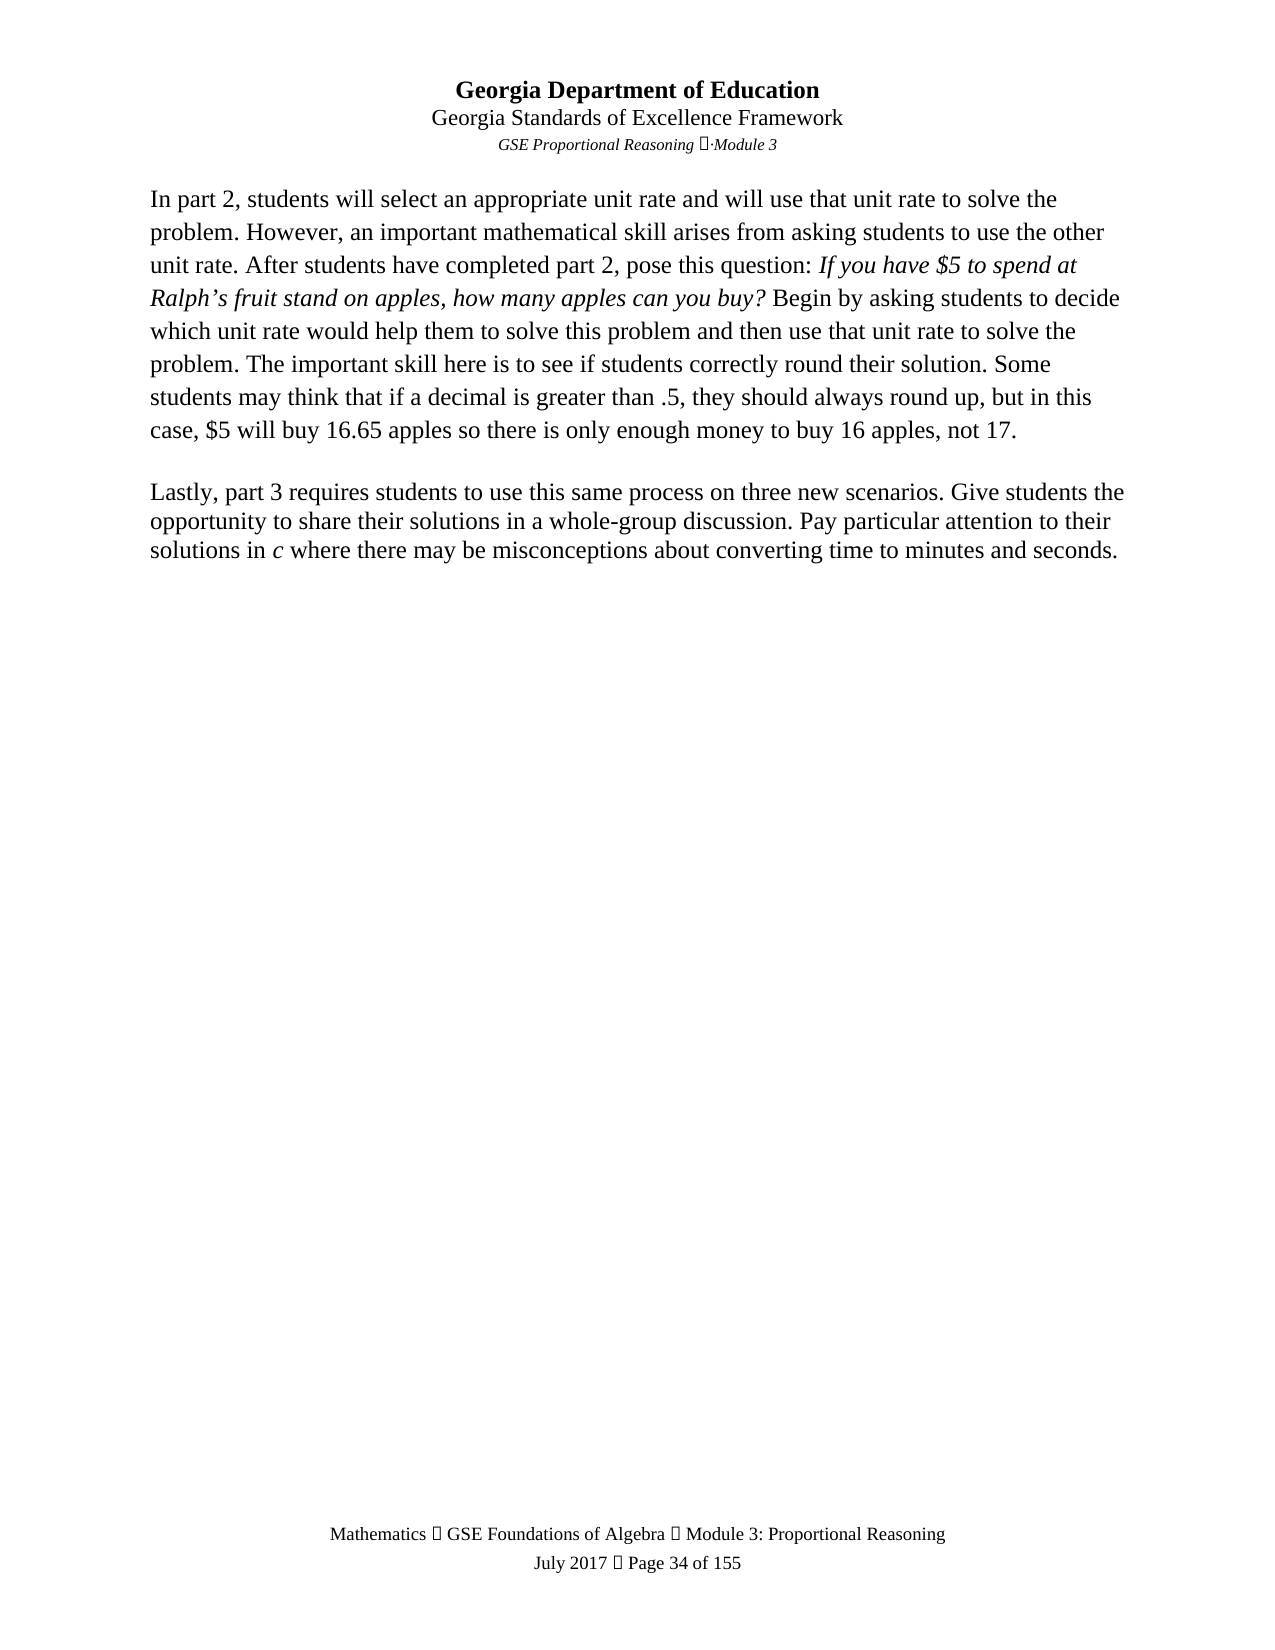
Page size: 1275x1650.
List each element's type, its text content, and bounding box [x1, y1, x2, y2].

text In part 2, students will select an appropriate unit rate and will use that unit rate to solve the problem. However, an important mathematical skill arises from asking students to use the other unit rate. After students have completed part 2, pose this question: If you have $5 to spend at Ralph’s fruit stand on apples, how many apples can you buy? Begin by asking students to decide which unit rate would help them to solve this problem and then use that unit rate to solve the problem. The important skill here is to see if students correctly round their solution. Some students may think that if a decimal is greater than .5, they should always round up, but in this case, $5 will buy 16.65 apples so there is only enough money to buy 16 apples, not 17. [150, 184, 1125, 444]
text Lastly, part 3 requires students to use this same process on three new scenarios. Give students the opportunity to share their solutions in a whole-group discussion. Pay particular attention to their solutions in c where there may be misconceptions about converting time to minutes and seconds. [150, 477, 1125, 563]
